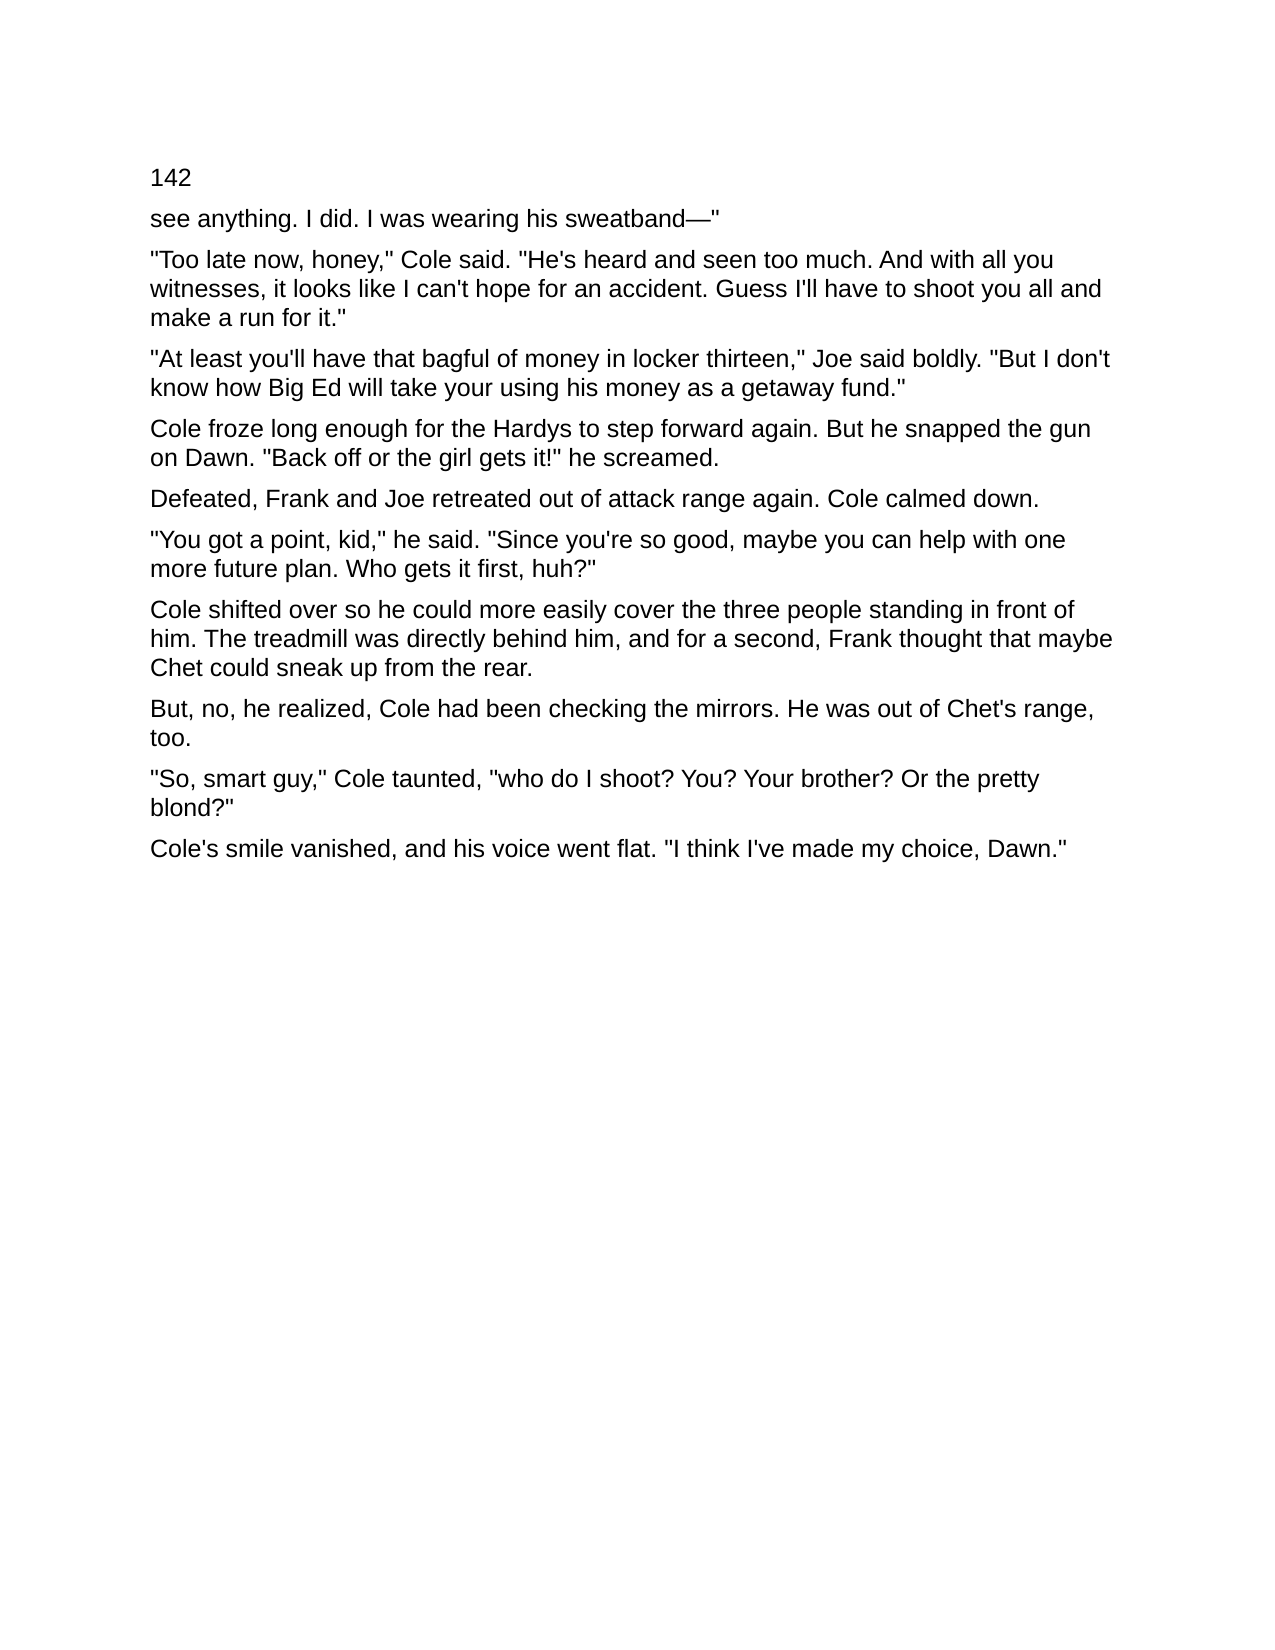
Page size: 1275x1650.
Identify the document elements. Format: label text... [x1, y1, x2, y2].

text Cole shifted over so he could more easily cover the three people standing in front of him. The treadmill was directly behind him, and for a second, Frank thought that maybe Chet could sneak up from the rear. [150, 595, 1125, 681]
text Cole's smile vanished, and his voice went flat. "I think I've made my choice, Dawn." [150, 834, 1125, 862]
text "You got a point, kid," he said. "Since you're so good, maybe you can help with one more future plan. Who gets it first, huh?" [150, 525, 1125, 582]
text "Too late now, honey," Cole said. "He's heard and seen too much. And with all you witnesses, it looks like I can't hope for an accident. Guess I'll have to shoot you all and make a run for it." [150, 245, 1125, 331]
text "At least you'll have that bagful of money in locker thirteen," Joe said boldly. "But I don't know how Big Ed will take your using his money as a getaway fund." [150, 344, 1125, 401]
text Cole froze long enough for the Hardys to step forward again. But he snapped the gun on Dawn. "Back off or the girl gets it!" he screamed. [150, 414, 1125, 471]
text see anything. I did. I was wearing his sweatband—" [150, 204, 1125, 232]
text But, no, he realized, Cole had been checking the mirrors. He was out of Chet's range, too. [150, 694, 1125, 751]
text 142 [150, 162, 1125, 191]
text "So, smart guy," Cole taunted, "who do I shoot? You? Your brother? Or the pretty blond?" [150, 764, 1125, 821]
text Defeated, Frank and Joe retreated out of attack range again. Cole calmed down. [150, 484, 1125, 512]
